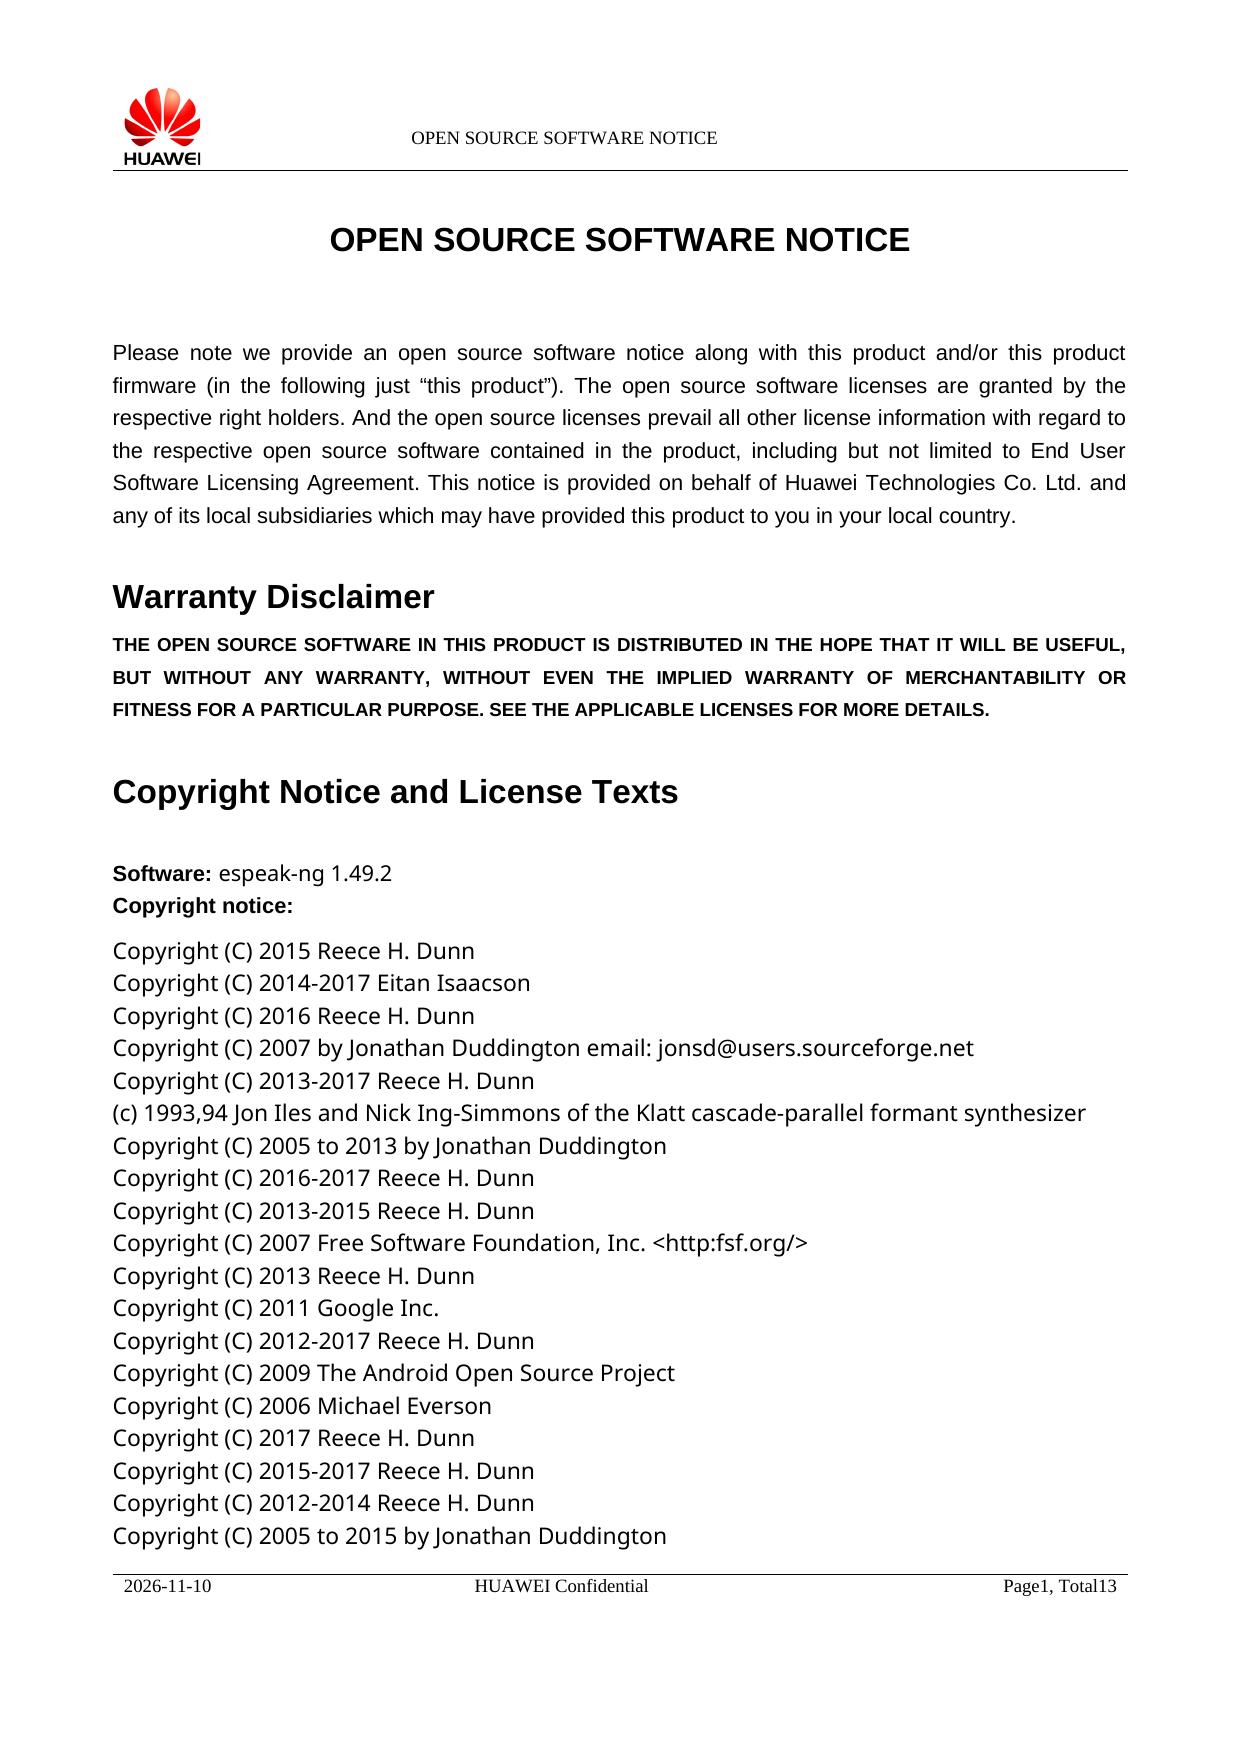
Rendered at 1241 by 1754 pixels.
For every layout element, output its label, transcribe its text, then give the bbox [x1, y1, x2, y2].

text The open source software in this product is distributed in the hope that it will be useful, but WITHOUT ANY WARRANTY, without even the implied warranty of MERCHANTABILITY or FITNESS FOR A PARTICULAR PURPOSE. See the applicable licenses for more details. [112, 629, 1128, 726]
text OPEN SOURCE SOFTWARE NOTICE [112, 206, 1128, 271]
text Warranty Disclaimer [112, 564, 1128, 629]
picture [124, 88, 201, 165]
title Software: espeak-ng 1.49.2 [112, 856, 1128, 889]
text Copyright Notice and License Texts [112, 759, 1128, 824]
text Please note we provide an open source software notice along with this product and/or this product firmware (in the following just “this product”). The open source software licenses are granted by the respective right holders. And the open source licenses prevail all other license information with regard to the respective open source software contained in the product, including but not limited to End User Software Licensing Agreement. This notice is provided on behalf of Huawei Technologies Co. Ltd. and any of its local subsidiaries which may have provided this product to you in your local country. [112, 336, 1128, 531]
text Copyright notice: [112, 889, 1128, 921]
